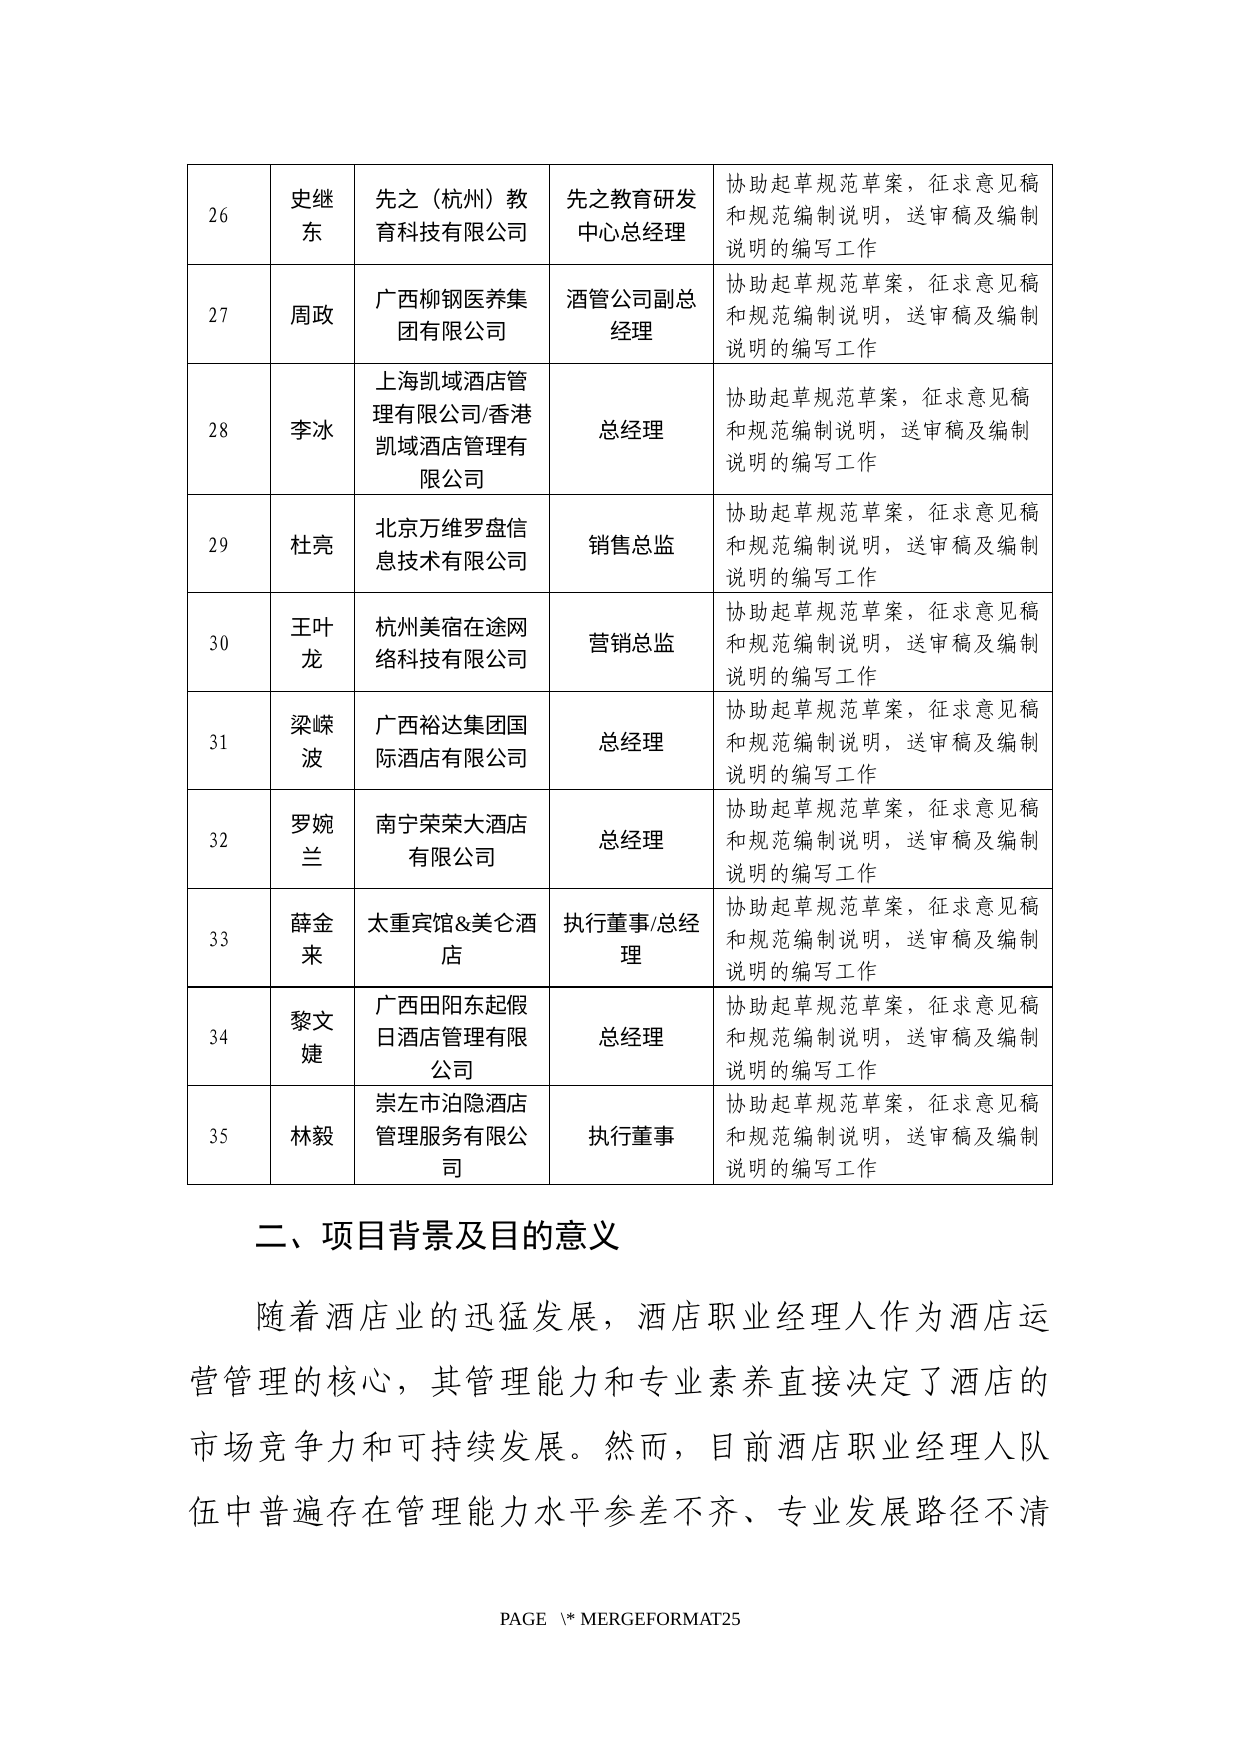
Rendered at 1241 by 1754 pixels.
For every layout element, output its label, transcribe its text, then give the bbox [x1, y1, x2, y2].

table_cell 薛金来 [271, 889, 354, 986]
table_cell 营销总监 [550, 593, 713, 691]
table_cell 梁嵘波 [271, 692, 354, 789]
table_cell [188, 265, 270, 363]
table_cell [188, 988, 270, 1085]
table_cell 协助起草规范草案，征求意见稿和规范编制说明，送审稿及编制说明的编写工作 [714, 364, 1052, 494]
table_cell 北京万维罗盘信息技术有限公司 [355, 495, 549, 592]
table_cell 协助起草规范草案，征求意见稿和规范编制说明，送审稿及编制说明的编写工作 [714, 495, 1052, 592]
table_cell 协助起草规范草案，征求意见稿和规范编制说明，送审稿及编制说明的编写工作 [714, 1086, 1052, 1183]
table_cell [188, 889, 270, 986]
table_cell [714, 165, 1052, 264]
table_cell 执行董事/总经理 [550, 889, 713, 986]
table_cell [188, 165, 270, 264]
table_cell 协助起草规范草案，征求意见稿和规范编制说明，送审稿及编制说明的编写工作 [714, 265, 1052, 363]
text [187, 1282, 1053, 1542]
table_cell 协助起草规范草案，征求意见稿和规范编制说明，送审稿及编制说明的编写工作 [714, 889, 1052, 986]
table_cell 黎文婕 [271, 988, 354, 1085]
table_cell 杭州美宿在途网络科技有限公司 [355, 593, 549, 691]
table_cell 崇左市泊隐酒店管理服务有限公司 [355, 1086, 549, 1183]
table_cell [188, 790, 270, 888]
table_cell 太重宾馆&美仑酒店 [355, 889, 549, 986]
table_cell 协助起草规范草案，征求意见稿和规范编制说明，送审稿及编制说明的编写工作 [714, 692, 1052, 789]
table_cell 杜亮 [271, 495, 354, 592]
table_cell 协助起草规范草案，征求意见稿和规范编制说明，送审稿及编制说明的编写工作 [714, 988, 1052, 1085]
table_cell 广西田阳东起假日酒店管理有限公司 [355, 988, 549, 1085]
table_cell 广西裕达集团国际酒店有限公司 [355, 692, 549, 789]
table_cell 协助起草规范草案，征求意见稿和规范编制说明，送审稿及编制说明的编写工作 [714, 593, 1052, 691]
table_cell 酒管公司副总经理 [550, 265, 713, 363]
table_cell 广西柳钢医养集团有限公司 [355, 265, 549, 363]
table_cell 总经理 [550, 790, 713, 888]
table_cell [188, 1086, 270, 1183]
table_cell 南宁荣荣大酒店有限公司 [355, 790, 549, 888]
table_cell 销售总监 [550, 495, 713, 592]
table_cell 协助起草规范草案，征求意见稿和规范编制说明，送审稿及编制说明的编写工作 [714, 790, 1052, 888]
table_cell 执行董事 [550, 1086, 713, 1183]
table_cell 林毅 [271, 1086, 354, 1183]
text 二、项目背景及目的意义 [187, 1201, 1053, 1266]
table_cell 周政 [271, 265, 354, 363]
table_cell 王叶龙 [271, 593, 354, 691]
table_cell 上海凯域酒店管理有限公司/香港凯域酒店管理有限公司 [355, 364, 549, 494]
table_cell 先之（杭州）教育科技有限公司 [355, 165, 549, 264]
table_cell 总经理 [550, 988, 713, 1085]
table_cell 总经理 [550, 364, 713, 494]
table_cell [188, 364, 270, 494]
table_cell 罗婉兰 [271, 790, 354, 888]
table_cell 总经理 [550, 692, 713, 789]
table_cell 史继东 [271, 165, 354, 264]
table_cell 李冰 [271, 364, 354, 494]
table_cell [188, 593, 270, 691]
table_cell [188, 692, 270, 789]
table_cell 先之教育研发中心总经理 [550, 165, 713, 264]
table_cell [188, 495, 270, 592]
